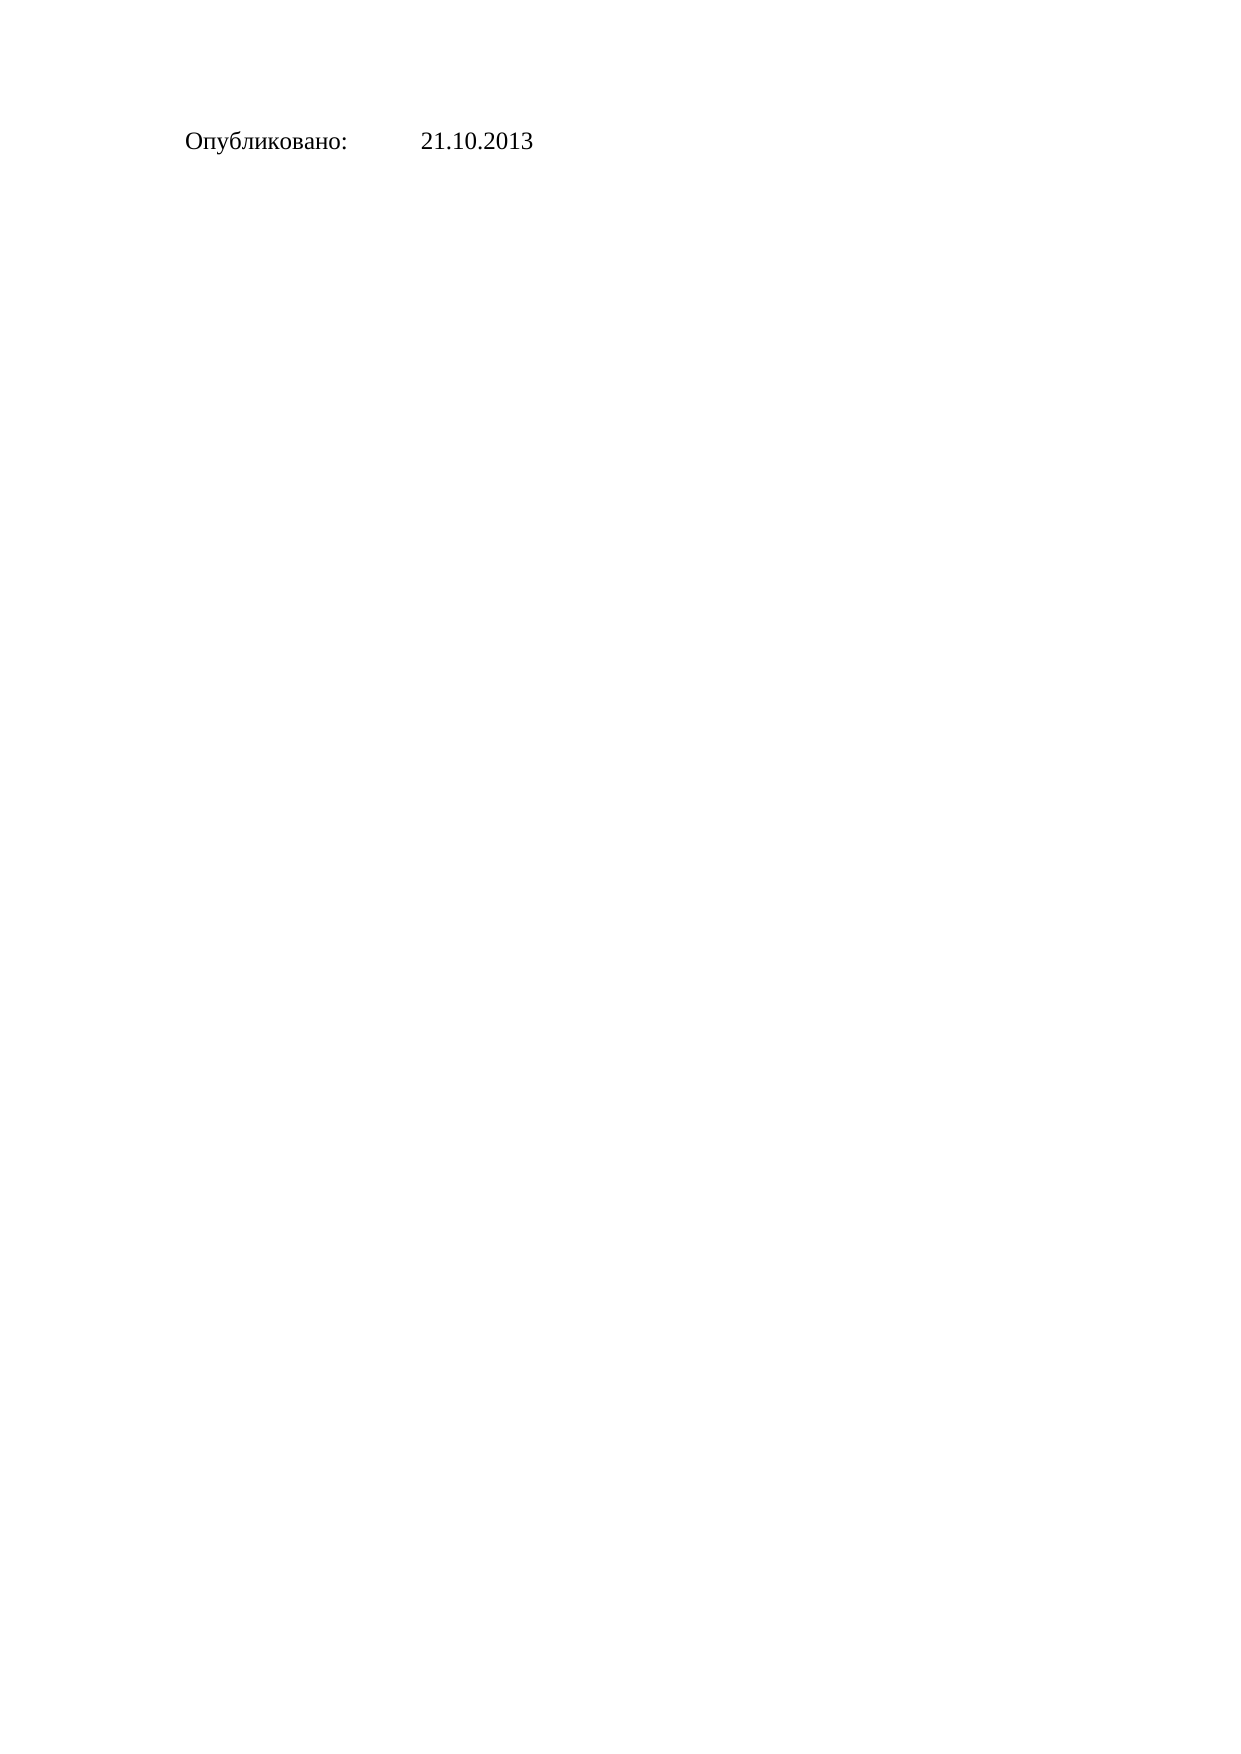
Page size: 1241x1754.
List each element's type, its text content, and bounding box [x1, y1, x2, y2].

table_header Опубликовано: [177, 118, 421, 162]
table_header 21.10.2013 [421, 118, 1152, 162]
